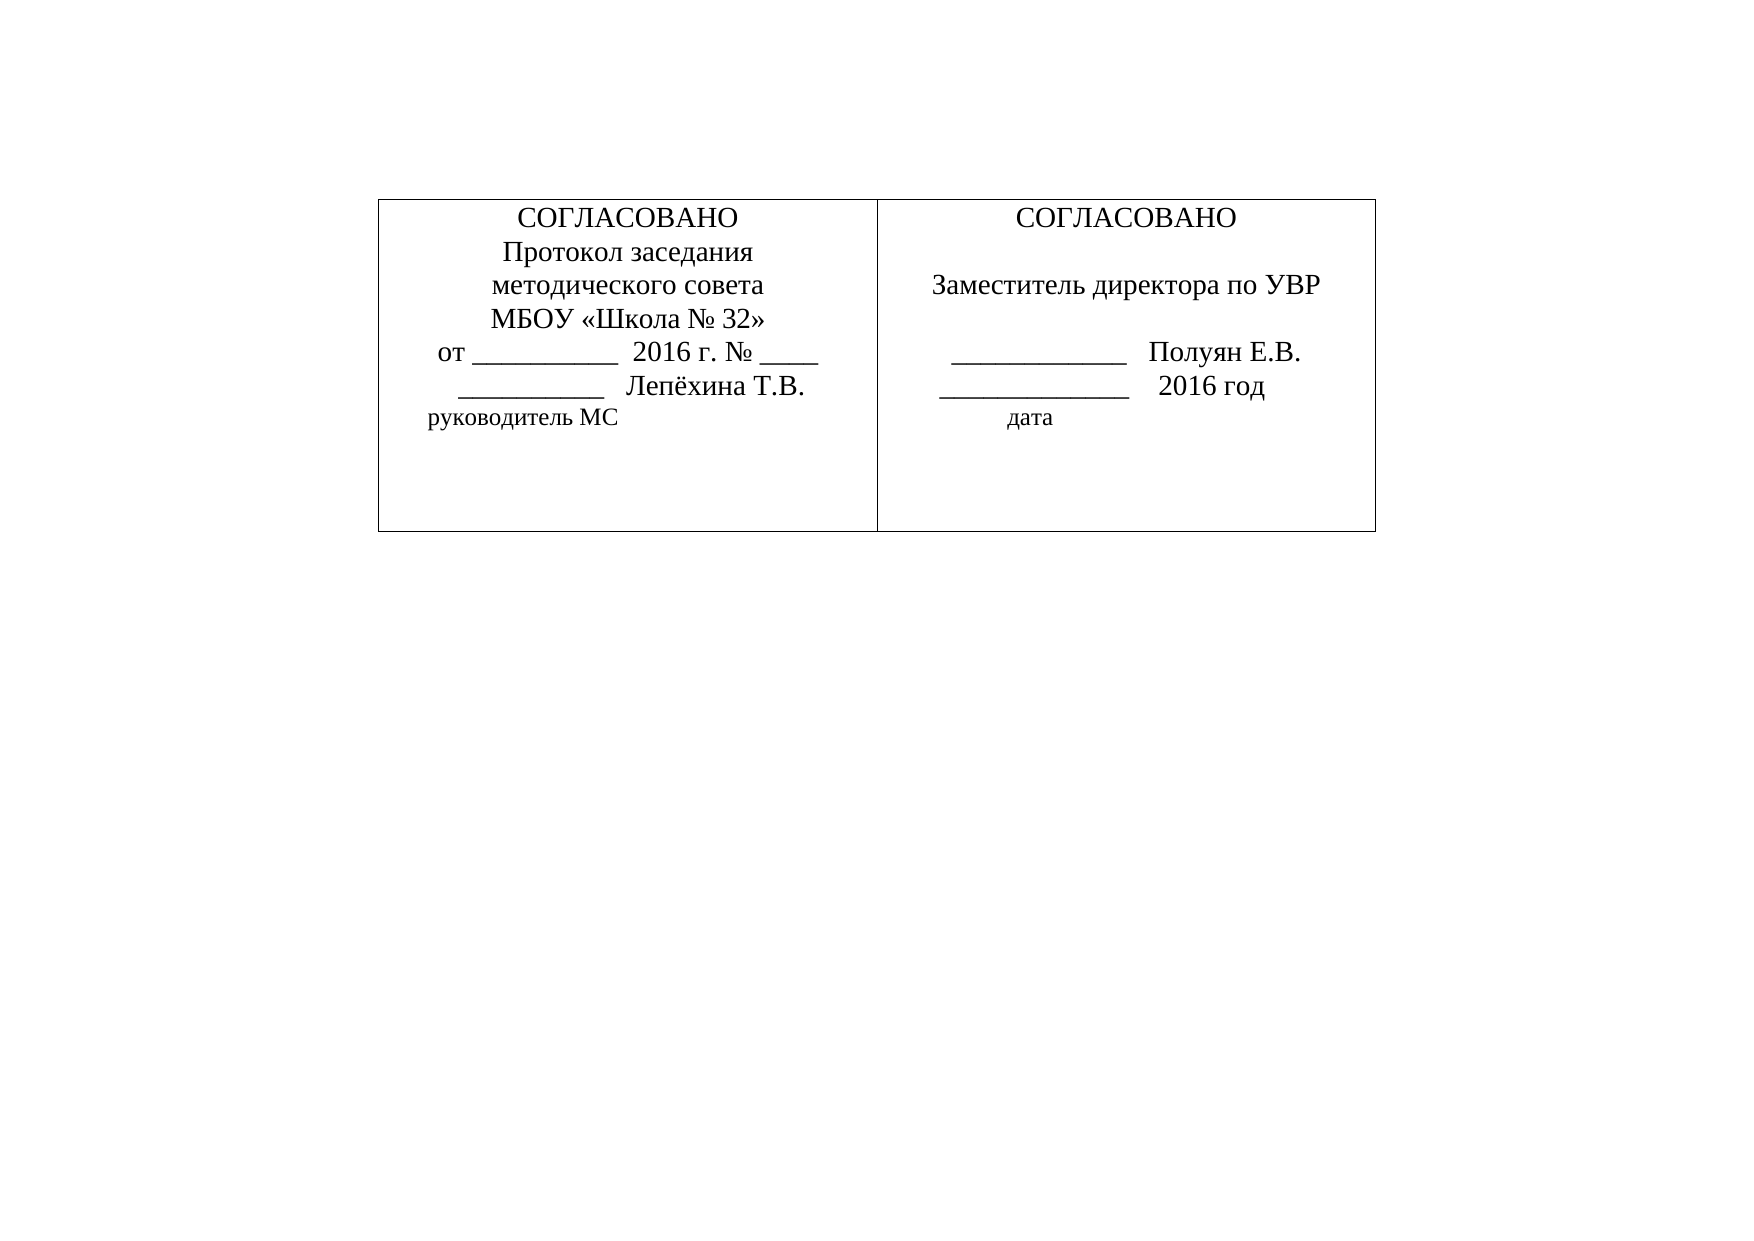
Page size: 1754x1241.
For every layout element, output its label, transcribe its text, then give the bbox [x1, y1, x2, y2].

table_header СОГЛАСОВАНО Заместитель директора по УВР ____________ Полуян Е.В. _____________ 2016 год дата [878, 200, 1375, 531]
table_header СОГЛАСОВАНО Протокол заседания методического совета МБОУ «Школа № 32» от __________ 2016 г. № ____ __________ Лепёхина Т.В. руководитель МС [379, 200, 877, 531]
